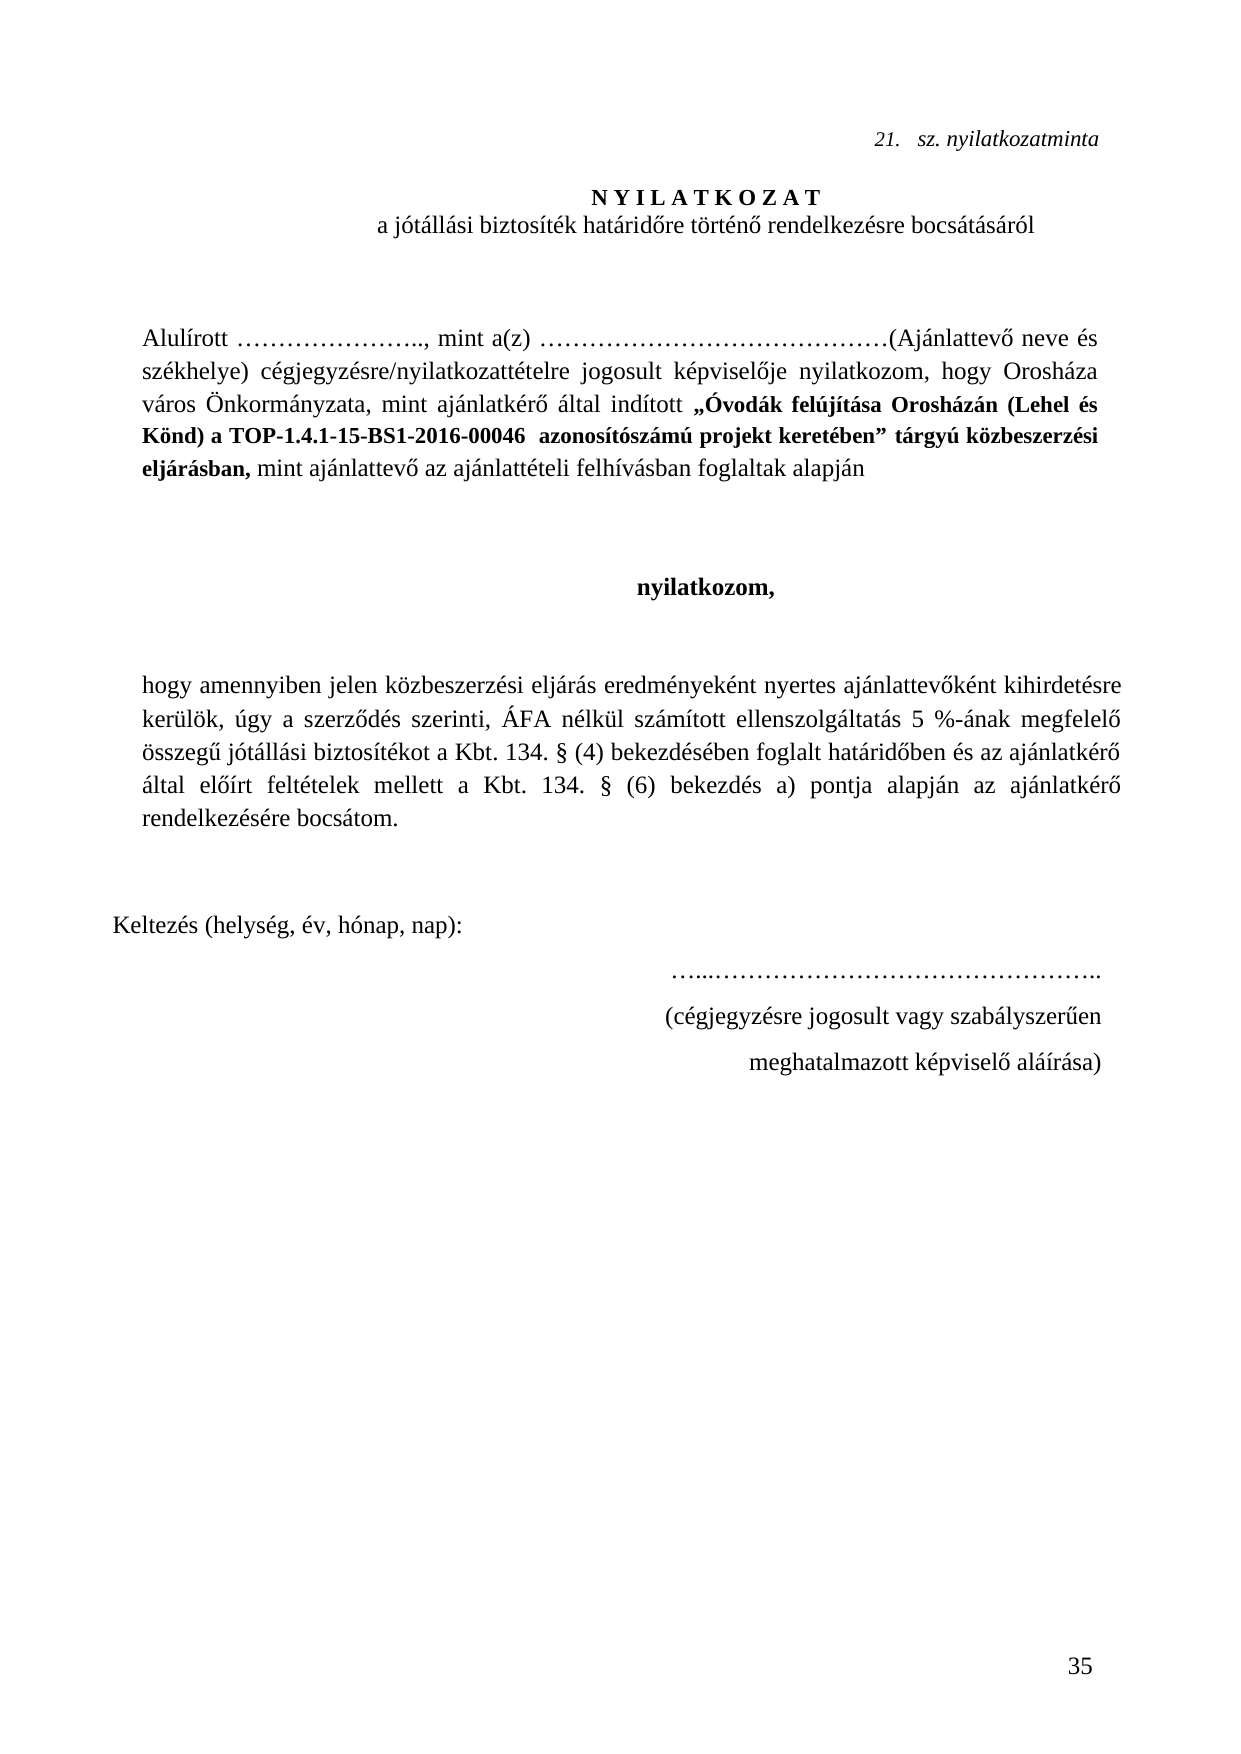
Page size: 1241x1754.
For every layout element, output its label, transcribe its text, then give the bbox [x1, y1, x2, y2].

text …...……………………………………….. [142, 956, 1101, 984]
text N Y I L A T K O Z A T [112, 184, 1240, 210]
text (cégjegyzésre jogosult vagy szabályszerűen [142, 1001, 1101, 1030]
subtitle a jótállási biztosíték határidőre történő rendelkezésre bocsátásáról [112, 210, 1240, 239]
text meghatalmazott képviselő aláírása) [142, 1047, 1101, 1075]
text nyilatkozom, [112, 572, 1240, 601]
list sz. nyilatkozatminta [225, 125, 1101, 151]
text Keltezés (helység, év, hónap, nap): [112, 910, 1092, 939]
text hogy amennyiben jelen közbeszerzési eljárás eredményeként nyertes ajánlattevőként kihirdetésre kerülök, úgy a szerződés szerinti, ÁFA nélkül számított ellenszolgáltatás 5 %-ának megfelelő összegű jótállási biztosítékot a Kbt. 134. § (4) bekezdésében foglalt határidőben és az ajánlatkérő által előírt feltételek mellett a Kbt. 134. § (6) bekezdés a) pontja alapján az ajánlatkérő rendelkezésére bocsátom. [142, 671, 1122, 831]
text Alulírott ………………….., mint a(z) ……………………………………(Ajánlattevő neve és székhelye) cégjegyzésre/nyilatkozattételre jogosult képviselője nyilatkozom, hogy Orosháza város Önkormányzata, mint ajánlatkérő által indított „Óvodák felújítása Orosházán (Lehel és Könd) a TOP-1.4.1-15-BS1-2016-00046 azonosítószámú projekt keretében” tárgyú közbeszerzési eljárásban, mint ajánlattevő az ajánlattételi felhívásban foglaltak alapján [142, 323, 1098, 481]
